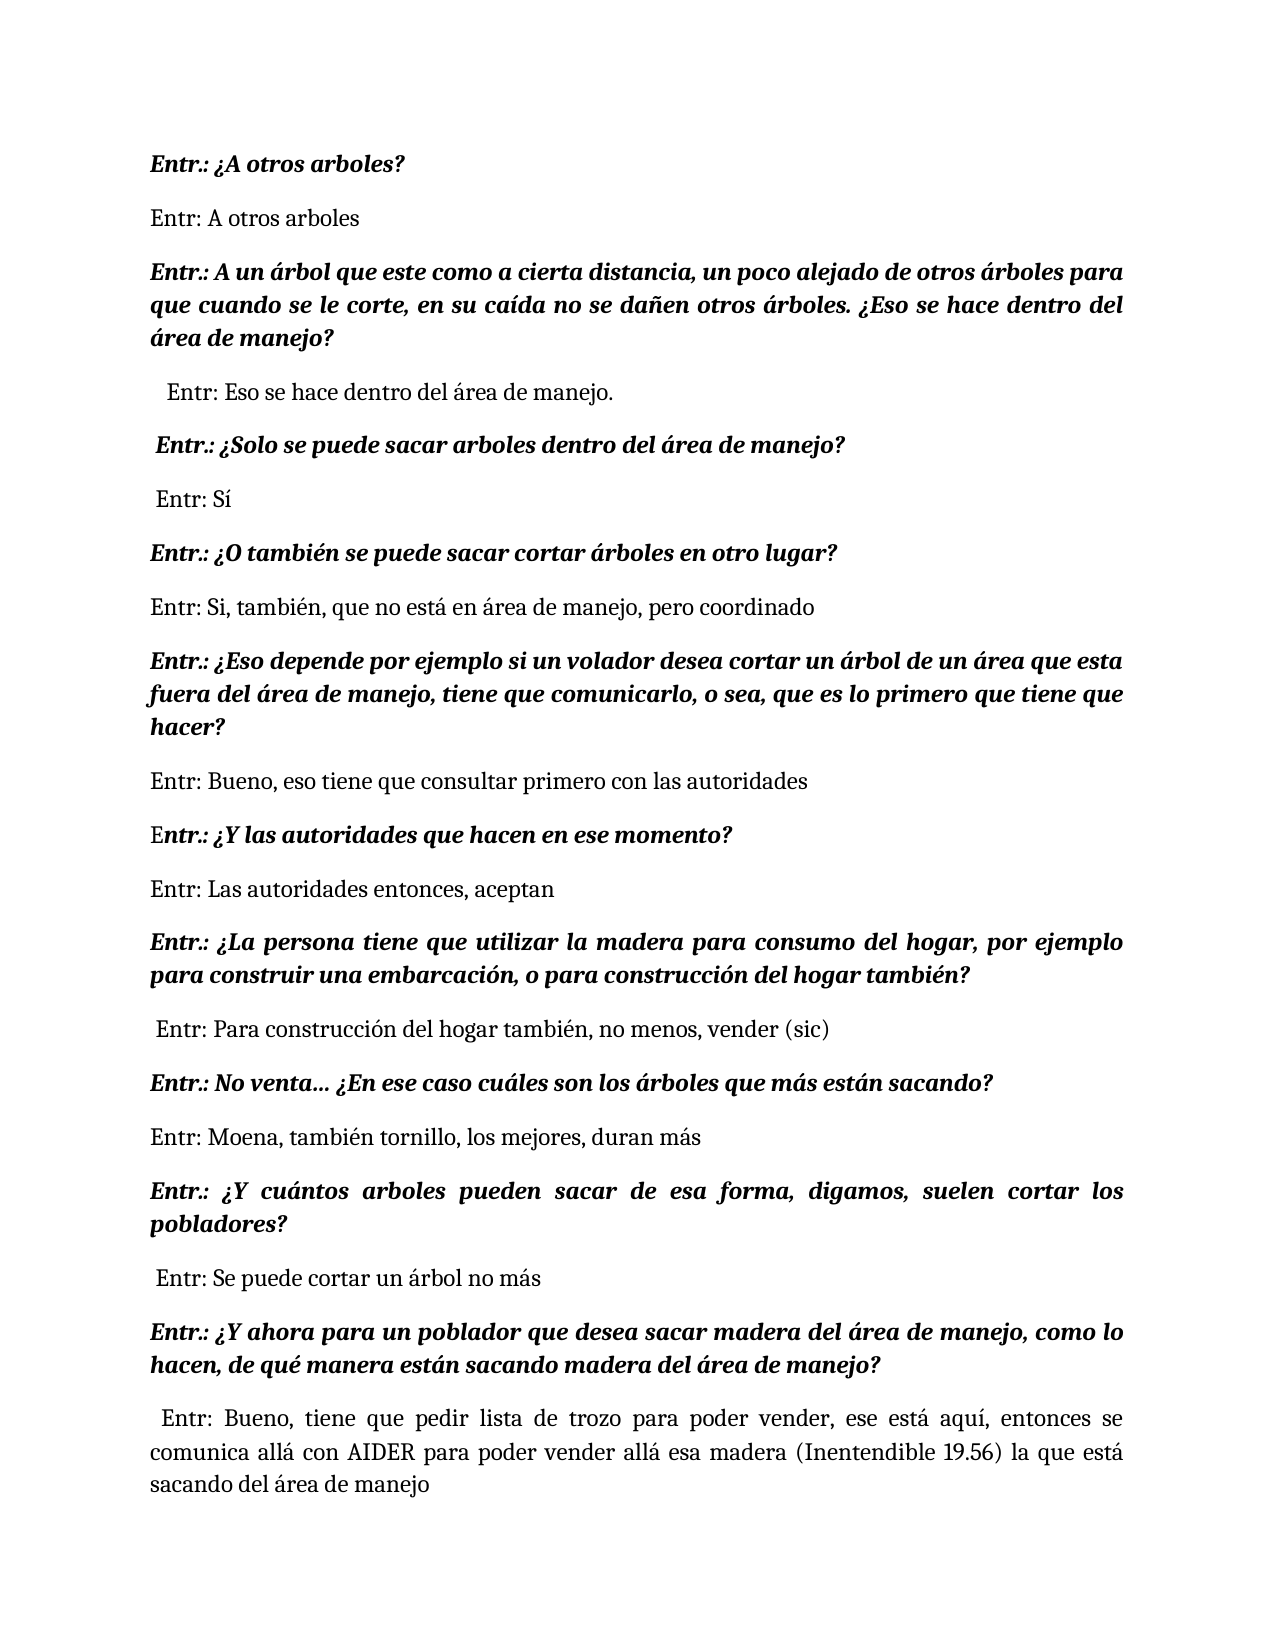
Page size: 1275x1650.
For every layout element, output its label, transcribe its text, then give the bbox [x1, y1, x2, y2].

text Entr: Sí [150, 485, 1125, 514]
text Entr: Bueno, tiene que pedir lista de trozo para poder vender, ese está aquí, entonces se comunica allá con AIDER para poder vender allá esa madera (Inentendible 19.56) la que está sacando del área de manejo [150, 1404, 1125, 1499]
text Entr.: ¿Y ahora para un poblador que desea sacar madera del área de manejo, como lo hacen, de qué manera están sacando madera del área de manejo? [150, 1317, 1125, 1379]
text Entr.: ¿La persona tiene que utilizar la madera para consumo del hogar, por ejemplo para construir una embarcación, o para construcción del hogar también? [150, 928, 1125, 990]
text Entr.: ¿Eso depende por ejemplo si un volador desea cortar un árbol de un área que esta fuera del área de manejo, tiene que comunicarlo, o sea, que es lo primero que tiene que hacer? [150, 647, 1125, 742]
text Entr.: ¿Y cuántos arboles pueden sacar de esa forma, digamos, suelen cortar los pobladores? [150, 1177, 1125, 1238]
text Entr: Si, también, que no está en área de manejo, pero coordinado [150, 593, 1125, 622]
text Entr: Eso se hace dentro del área de manejo. [150, 378, 1125, 406]
text Entr.: ¿Solo se puede sacar arboles dentro del área de manejo? [150, 431, 1125, 460]
text Entr.: ¿Y las autoridades que hacen en ese momento? [150, 821, 1125, 849]
text Entr.: No venta… ¿En ese caso cuáles son los árboles que más están sacando? [150, 1069, 1125, 1098]
text Entr.: ¿A otros arboles? [150, 150, 1125, 179]
text Entr: Se puede cortar un árbol no más [150, 1264, 1125, 1292]
text Entr.: A un árbol que este como a cierta distancia, un poco alejado de otros árboles para que cuando se le corte, en su caída no se dañen otros árboles. ¿Eso se hace dentro del área de manejo? [150, 258, 1125, 352]
text Entr: A otros arboles [150, 204, 1125, 233]
text Entr.: ¿O también se puede sacar cortar árboles en otro lugar? [150, 539, 1125, 568]
text Entr: Bueno, eso tiene que consultar primero con las autoridades [150, 767, 1125, 796]
text Entr: Las autoridades entonces, aceptan [150, 874, 1125, 903]
text Entr: Para construcción del hogar también, no menos, vender (sic) [150, 1015, 1125, 1044]
text Entr: Moena, también tornillo, los mejores, duran más [150, 1123, 1125, 1152]
